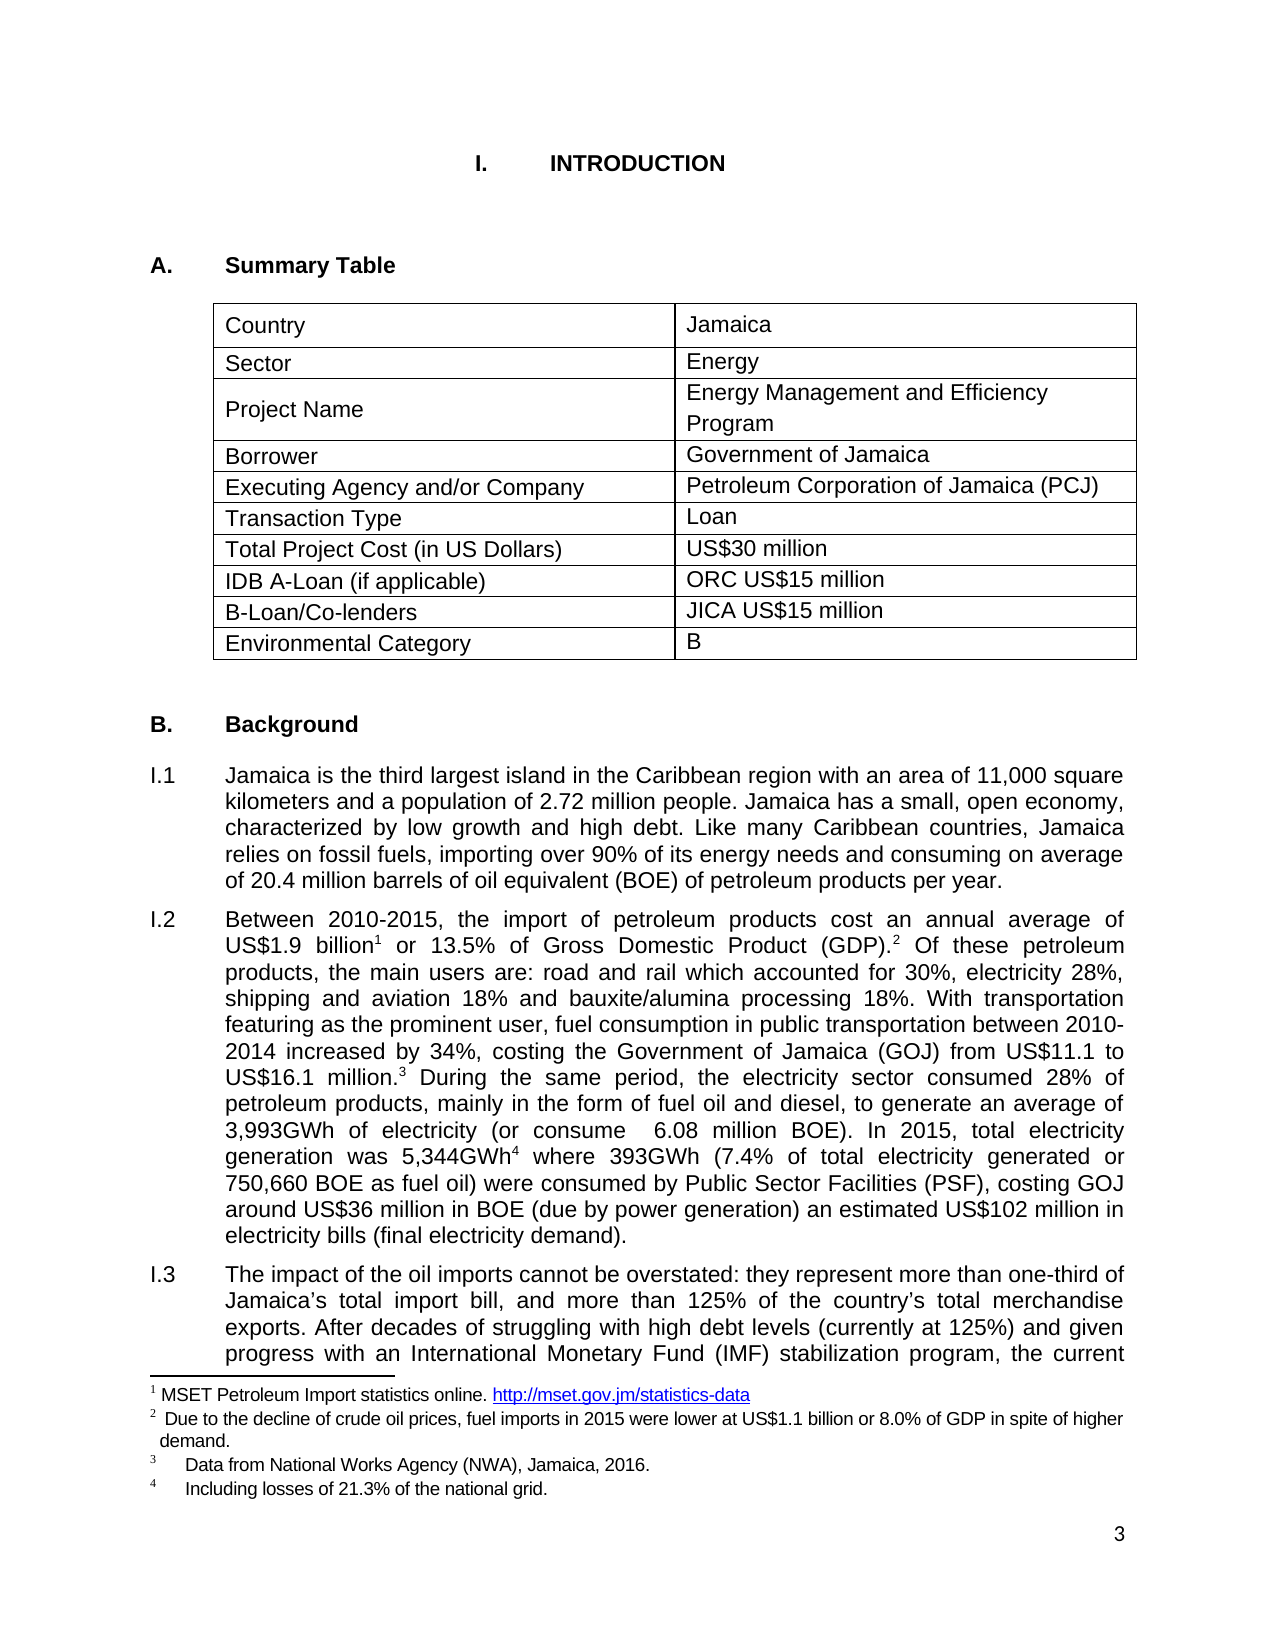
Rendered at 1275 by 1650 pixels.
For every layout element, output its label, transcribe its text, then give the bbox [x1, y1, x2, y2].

table_cell B-Loan/Co-lenders [214, 597, 674, 627]
table_cell Executing Agency and/or Company [214, 472, 674, 502]
table_cell Energy Management and Efficiency Program [676, 379, 1136, 440]
table_cell Project Name [214, 379, 674, 440]
table_cell Environmental Category [214, 628, 674, 658]
table_cell Loan [676, 503, 1136, 533]
table_cell B [676, 628, 1136, 658]
table_cell Borrower [214, 441, 674, 471]
table_cell Petroleum Corporation of Jamaica (PCJ) [676, 472, 1136, 502]
list Jamaica is the third largest island in the Caribbean region with an area of 11,000 square kilometers and a population of 2.72 million people. Jamaica has a small, open economy, characterized by low growth and high debt. Like many Caribbean countries, Jamaica relies on fossil fuels, importing over 90% of its energy needs and consuming on average of 20.4 million barrels of oil equivalent (BOE) of petroleum products per year. [150, 762, 1125, 893]
table_header Jamaica [676, 304, 1136, 347]
table_cell JICA US$15 million [676, 597, 1136, 627]
table_cell US$30 million [676, 535, 1136, 565]
text B. Background [150, 711, 1125, 737]
text I. INTRODUCTION [75, 150, 1125, 176]
list Between 2010-2015, the import of petroleum products cost an annual average of US$1.9 billion or 13.5% of Gross Domestic Product (GDP). Of these petroleum products, the main users are: road and rail which accounted for 30%, electricity 28%, shipping and aviation 18% and bauxite/alumina processing 18%. With transportation featuring as the prominent user, fuel consumption in public transportation between 2010-2014 increased by 34%, costing the Government of Jamaica (GOJ) from US$11.1 to US$16.1 million. During the same period, the electricity sector consumed 28% of petroleum products, mainly in the form of fuel oil and diesel, to generate an average of 3,993GWh of electricity (or consume 6.08 million BOE). In 2015, total electricity generation was 5,344GWh where 393GWh (7.4% of total electricity generated or 750,660 BOE as fuel oil) were consumed by Public Sector Facilities (PSF), costing GOJ around US$36 million in BOE (due by power generation) an estimated US$102 million in electricity bills (final electricity demand). [150, 906, 1125, 1248]
table_cell Sector [214, 348, 674, 378]
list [150, 1261, 1125, 1366]
table_cell IDB A-Loan (if applicable) [214, 566, 674, 596]
table_cell Government of Jamaica [676, 441, 1136, 471]
table_cell Energy [676, 348, 1136, 378]
table_cell Transaction Type [214, 503, 674, 533]
table_cell ORC US$15 million [676, 566, 1136, 596]
table_header Country [214, 304, 674, 347]
text A. Summary Table [150, 252, 1125, 278]
table_cell Total Project Cost (in US Dollars) [214, 535, 674, 565]
